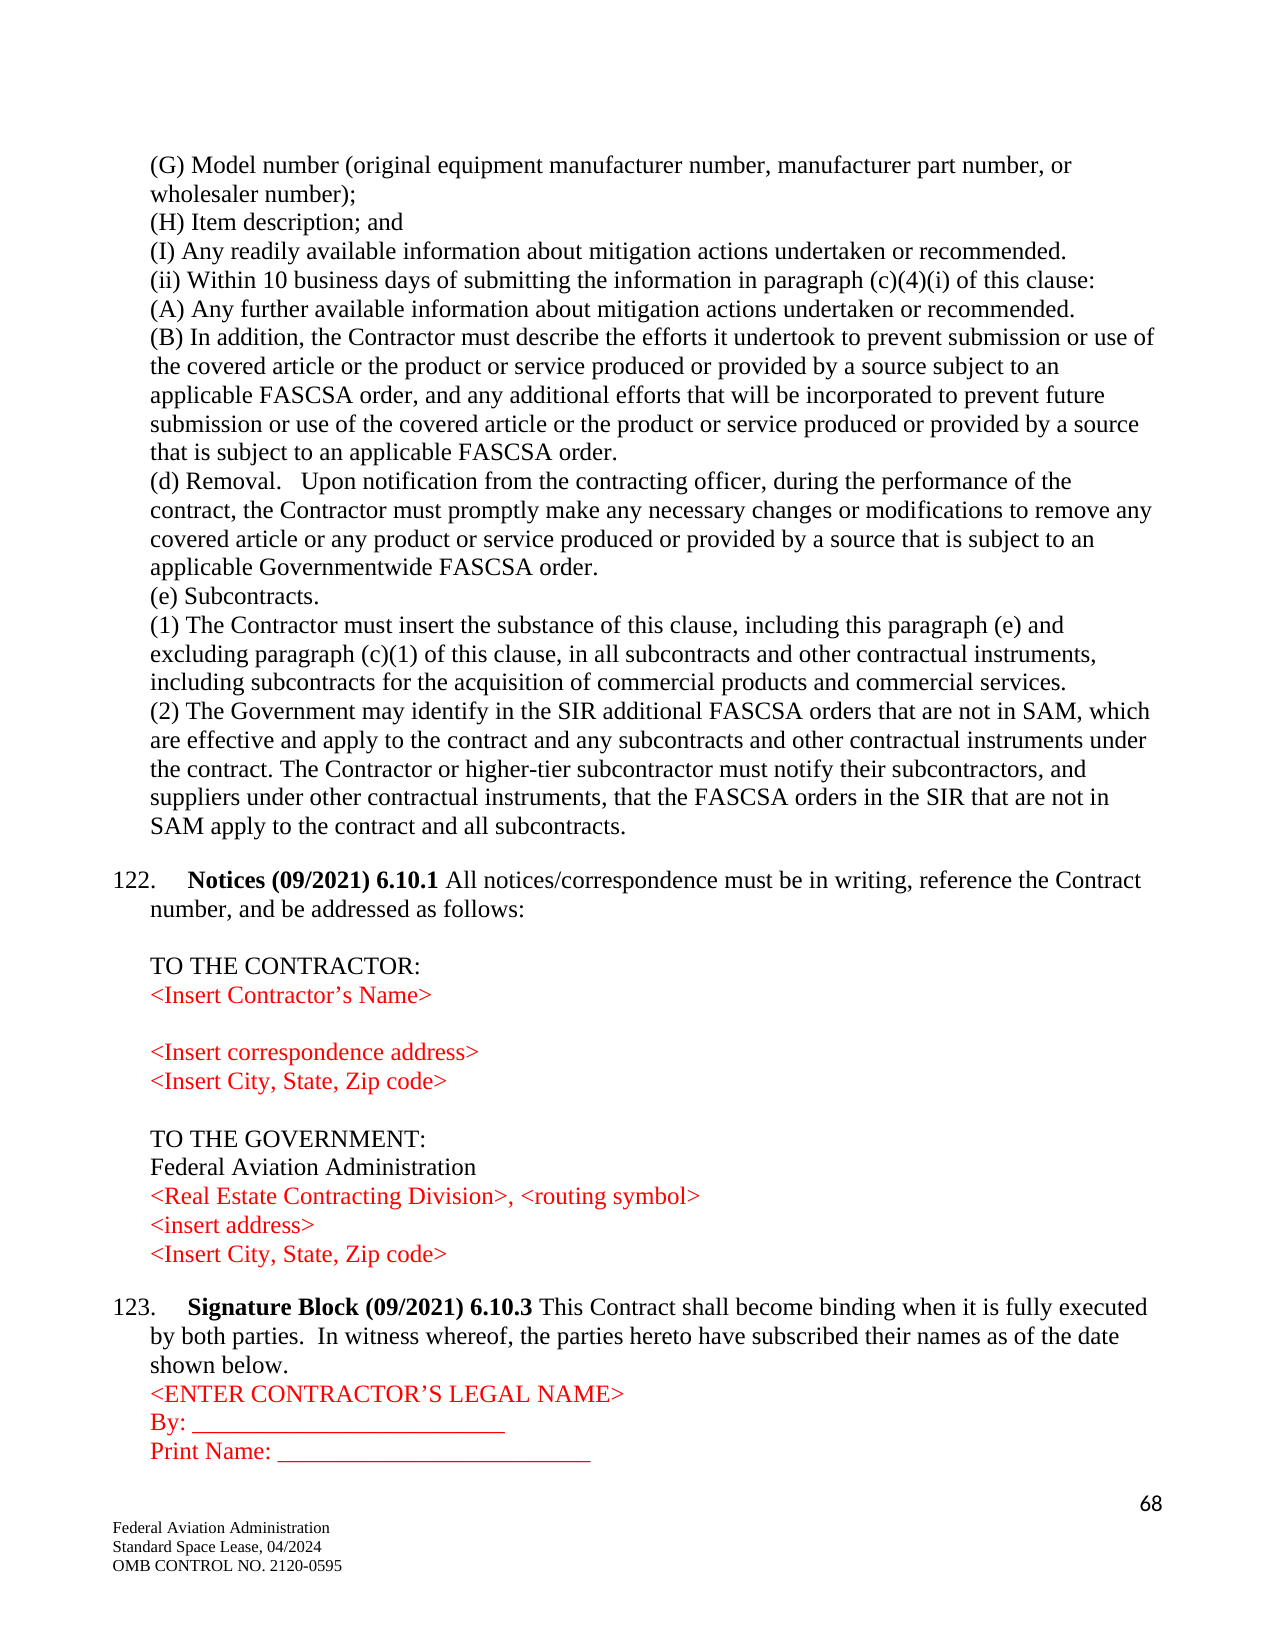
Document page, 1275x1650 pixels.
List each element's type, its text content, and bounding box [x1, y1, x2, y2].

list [112, 150, 1162, 840]
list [112, 1292, 1162, 1465]
list Notices (09/2021) 6.10.1 Insert in all real estate leases, easements, and MOAs. All notices/correspondence must be in writing, reference the Contract number, and be addressed as follows: TO THE CONTRACTOR: <Insert Contractor’s Name> <Insert correspondence address> <Insert City, State, Zip code> TO THE GOVERNMENT: Federal Aviation Administration <Real Estate Contracting Division>, <routing symbol> <insert address> <Insert City, State, Zip code> [112, 865, 1162, 1267]
